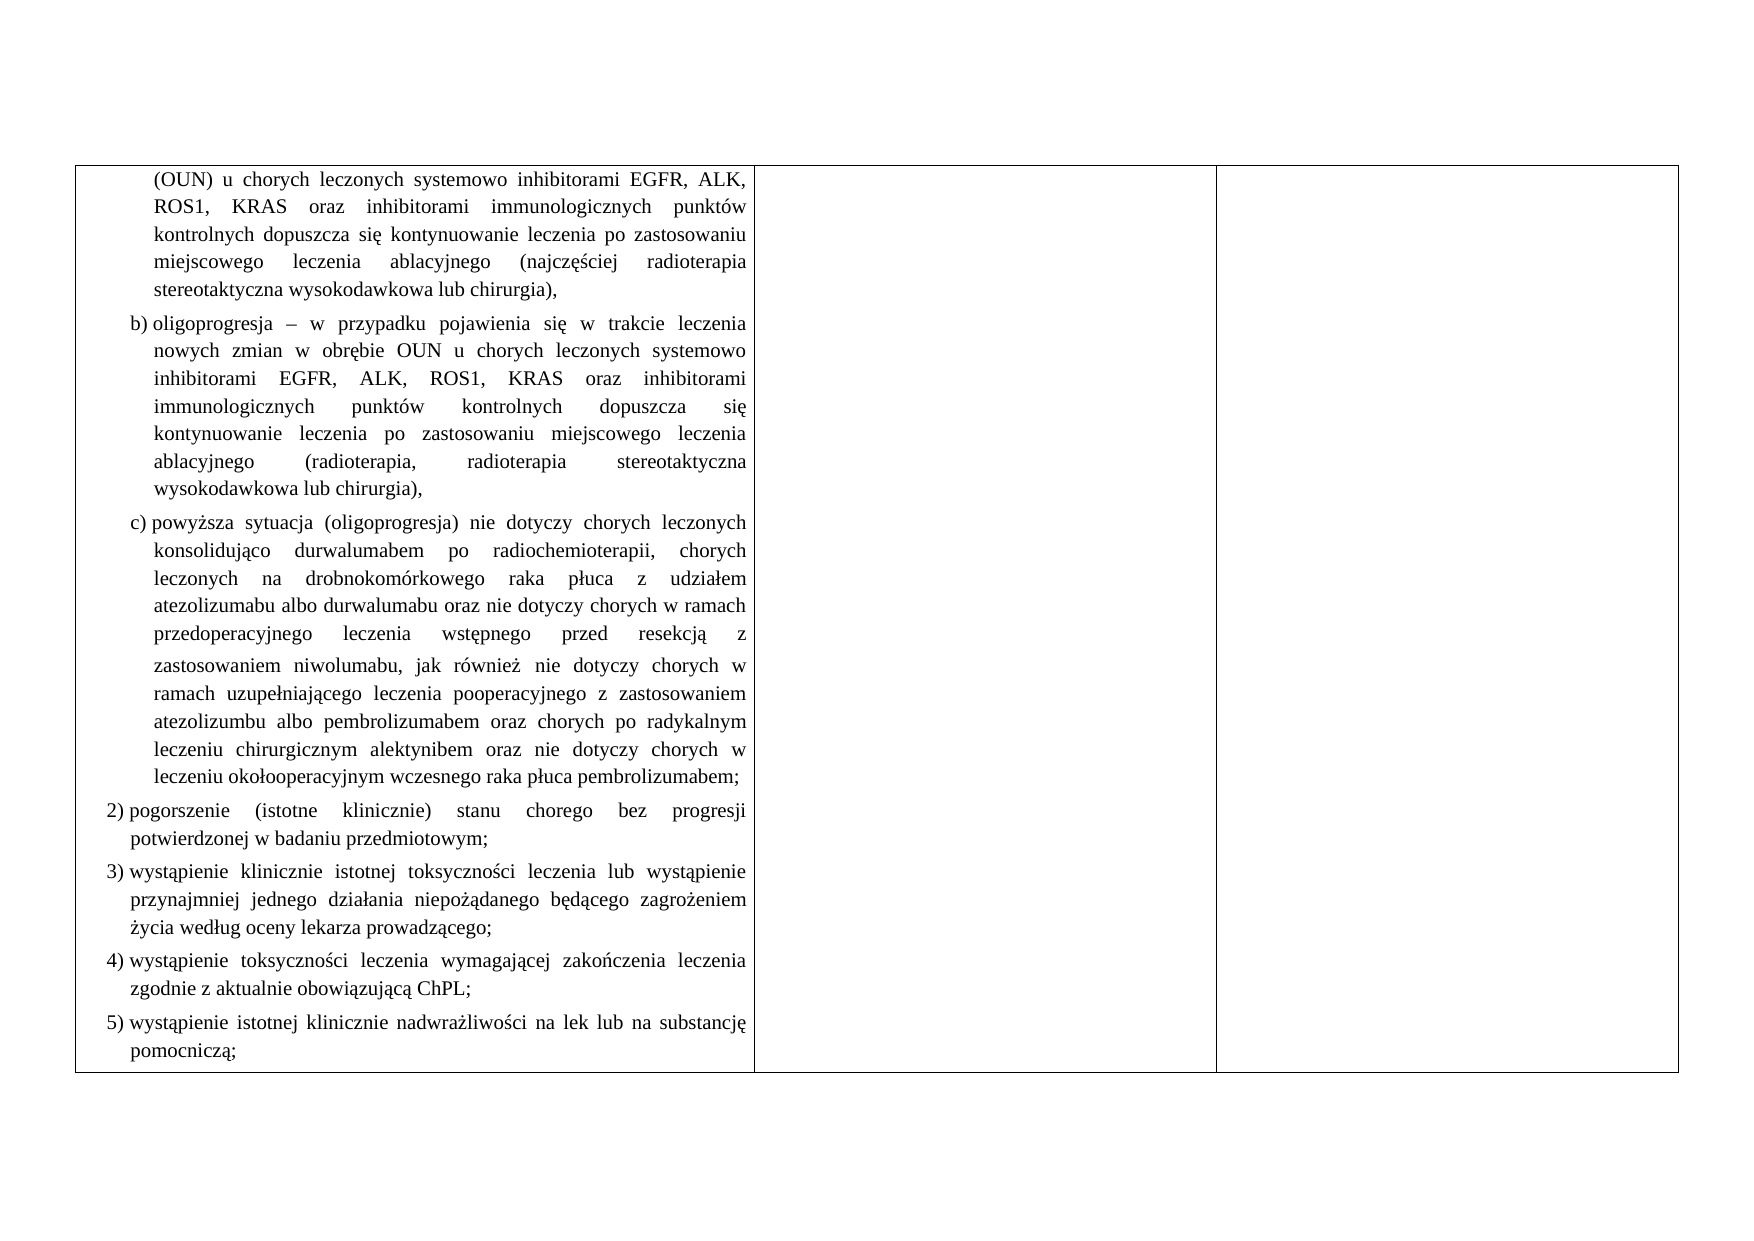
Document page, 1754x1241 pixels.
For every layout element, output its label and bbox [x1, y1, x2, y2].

table_cell [1217, 166, 1678, 1072]
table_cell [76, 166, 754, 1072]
table_cell [755, 166, 1216, 1072]
